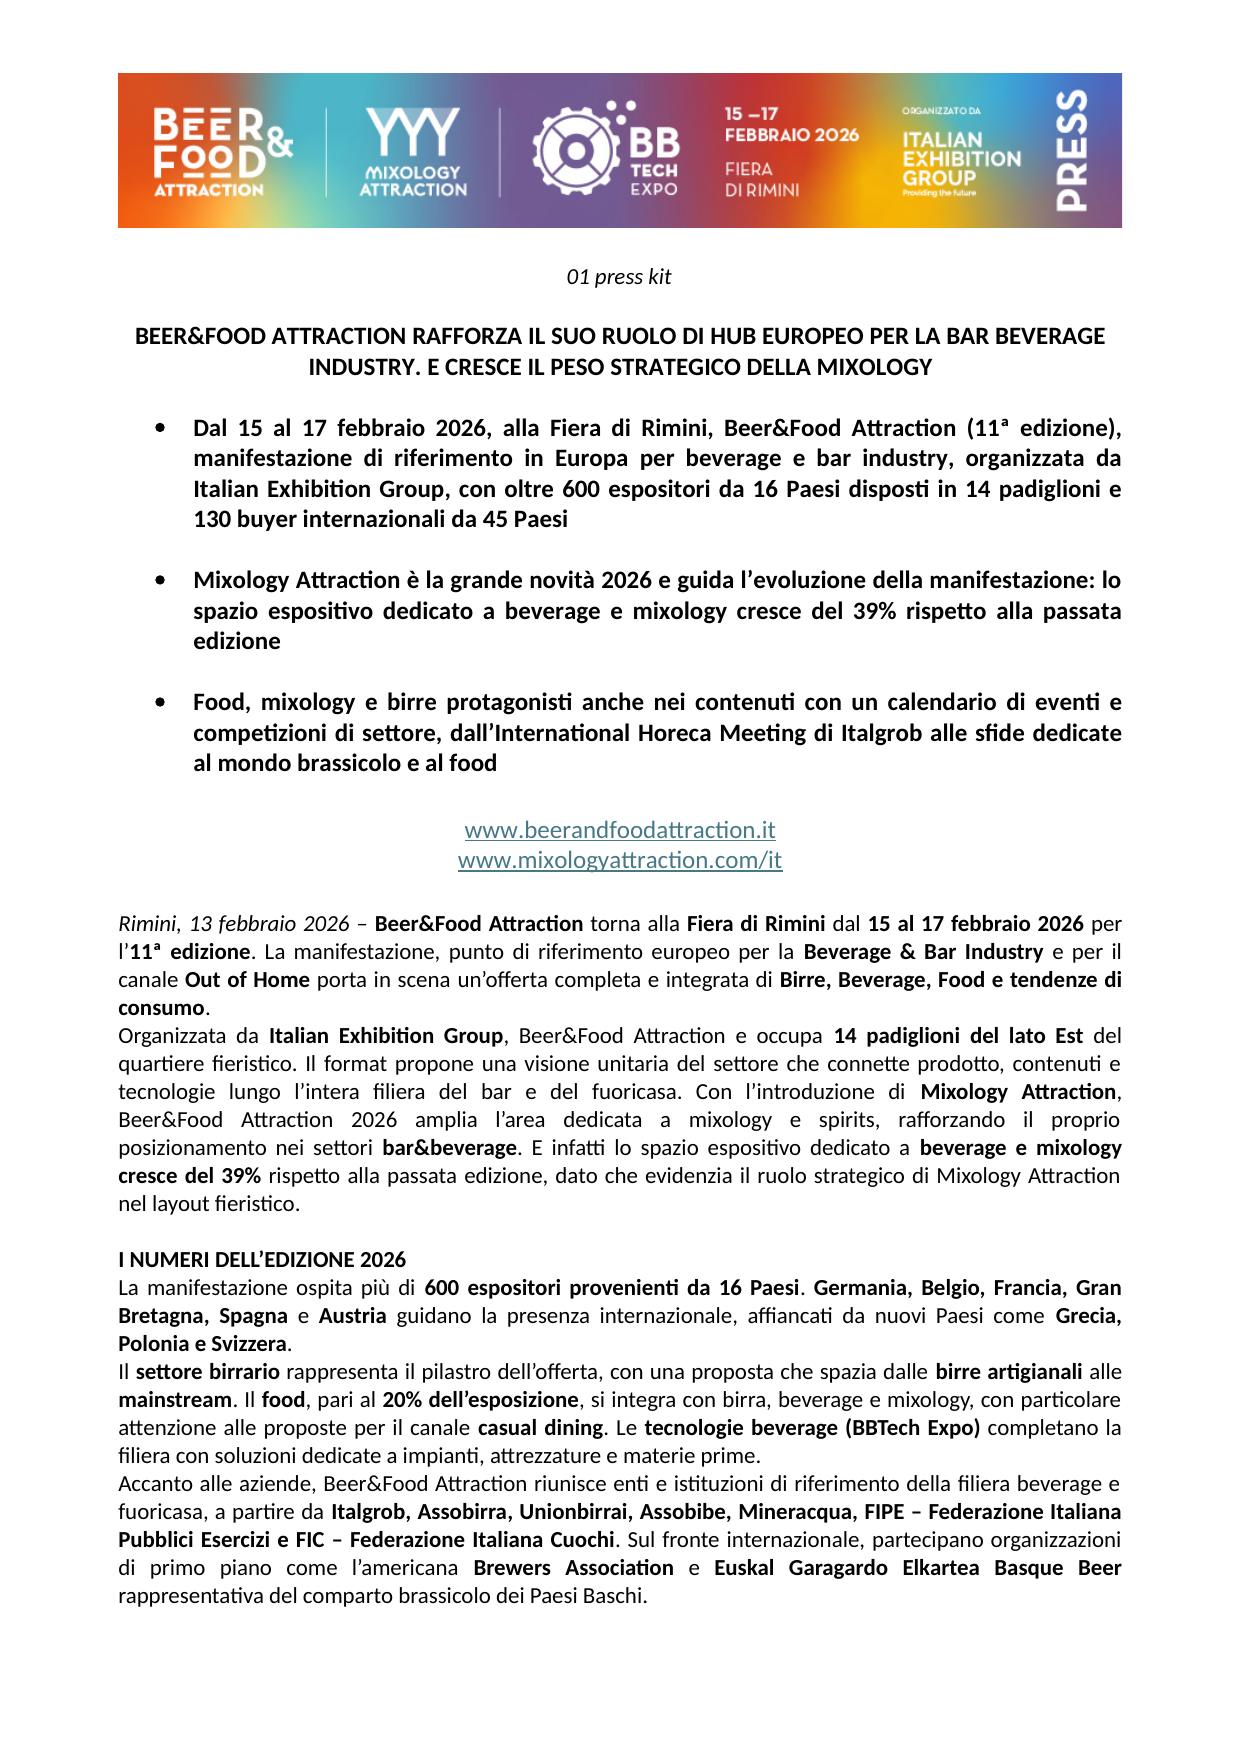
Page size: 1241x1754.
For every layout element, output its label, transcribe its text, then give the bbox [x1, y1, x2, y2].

text Il settore birrario rappresenta il pilastro dell’offerta, con una proposta che spazia dalle birre artigianali alle mainstream. Il food, pari al 20% dell’esposizione, si integra con birra, beverage e mixology, con particolare attenzione alle proposte per il canale casual dining. Le tecnologie beverage (BBTech Expo) completano la filiera con soluzioni dedicate a impianti, attrezzature e materie prime. [118, 1357, 1122, 1469]
list Mixology Attraction è la grande novità 2026 e guida l’evoluzione della manifestazione: lo spazio espositivo dedicato a beverage e mixology cresce del 39% rispetto alla passata edizione [156, 564, 1122, 656]
list Food, mixology e birre protagonisti anche nei contenuti con un calendario di eventi e competizioni di settore, dall’International Horeca Meeting di Italgrob alle sfide dedicate al mondo brassicolo e al food [156, 687, 1122, 778]
text www.beerandfoodattraction.it www.mixologyattraction.com/it [118, 814, 1122, 875]
text Rimini, 13 febbraio 2026 – Beer&Food Attraction torna alla Fiera di Rimini dal 15 al 17 febbraio 2026 per l’11ª edizione. La manifestazione, punto di riferimento europeo per la Beverage & Bar Industry e per il canale Out of Home porta in scena un’offerta completa e integrata di Birre, Beverage, Food e tendenze di consumo. [118, 909, 1122, 1021]
picture [118, 73, 1123, 228]
list Dal 15 al 17 febbraio 2026, alla Fiera di Rimini, Beer&Food Attraction (11ª edizione), manifestazione di riferimento in Europa per beverage e bar industry, organizzata da Italian Exhibition Group, con oltre 600 espositori da 16 Paesi disposti in 14 padiglioni e 130 buyer internazionali da 45 Paesi [156, 412, 1122, 534]
text Accanto alle aziende, Beer&Food Attraction riunisce enti e istituzioni di riferimento della filiera beverage e fuoricasa, a partire da Italgrob, Assobirra, Unionbirrai, Assobibe, Mineracqua, FIPE – Federazione Italiana Pubblici Esercizi e FIC – Federazione Italiana Cuochi. Sul fronte internazionale, partecipano organizzazioni di primo piano come l’americana Brewers Association e Euskal Garagardo Elkartea Basque Beer rappresentativa del comparto brassicolo dei Paesi Baschi. [118, 1469, 1122, 1609]
text 01 press kit [118, 262, 1122, 290]
text I NUMERI DELL’EDIZIONE 2026 [118, 1245, 1122, 1273]
text La manifestazione ospita più di 600 espositori provenienti da 16 Paesi. Germania, Belgio, Francia, Gran Bretagna, Spagna e Austria guidano la presenza internazionale, affiancati da nuovi Paesi come Grecia, Polonia e Svizzera. [118, 1273, 1122, 1357]
text BEER&FOOD ATTRACTION RAFFORZA IL SUO RUOLO DI HUB EUROPEO PER LA BAR BEVERAGE INDUSTRY. E CRESCE IL PESO STRATEGICO DELLA MIXOLOGY [118, 320, 1122, 381]
text Organizzata da Italian Exhibition Group, Beer&Food Attraction e occupa 14 padiglioni del lato Est del quartiere fieristico. Il format propone una visione unitaria del settore che connette prodotto, contenuti e tecnologie lungo l’intera filiera del bar e del fuoricasa. Con l’introduzione di Mixology Attraction, Beer&Food Attraction 2026 amplia l’area dedicata a mixology e spirits, rafforzando il proprio posizionamento nei settori bar&beverage. E infatti lo spazio espositivo dedicato a beverage e mixology cresce del 39% rispetto alla passata edizione, dato che evidenzia il ruolo strategico di Mixology Attraction nel layout fieristico. [118, 1021, 1122, 1217]
